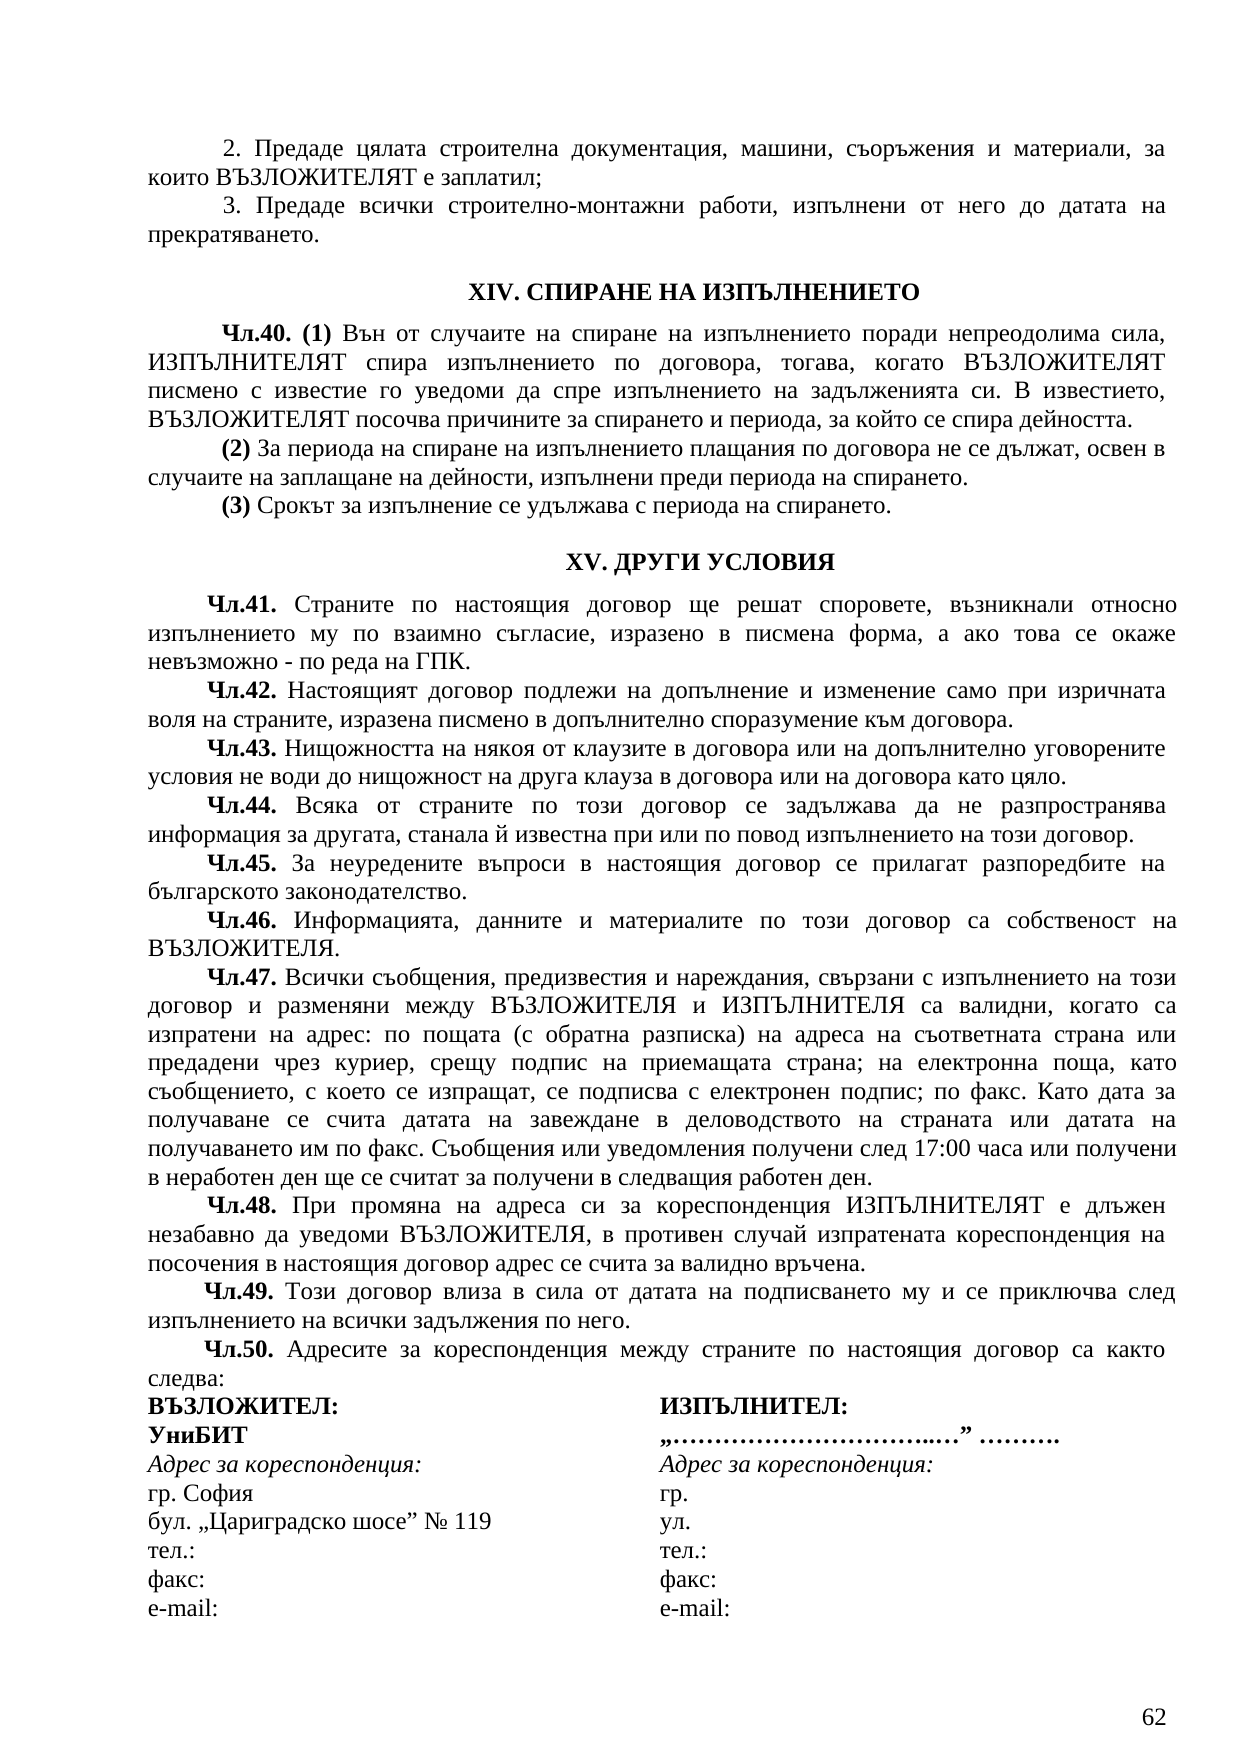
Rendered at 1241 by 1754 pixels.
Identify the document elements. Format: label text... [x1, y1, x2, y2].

table_cell тел.: [648, 1535, 1160, 1564]
text XIV. СПИРАНЕ НА ИЗПЪЛНЕНИЕТО [148, 277, 1167, 305]
text 2. Предаде цялата строителна документация, машини, съоръжения и материали, за които ВЪЗЛОЖИТЕЛЯТ е заплатил; [148, 133, 1167, 190]
text 3. Предаде всички строително-монтажни работи, изпълнени от него до датата на прекратяването. [148, 190, 1167, 248]
table_cell Адрес за кореспонденция: [648, 1449, 1160, 1478]
text Чл.47. Всички съобщения, предизвестия и нареждания, свързани с изпълнението на този договор и разменяни между ВЪЗЛОЖИТЕЛЯ и ИЗПЪЛНИТЕЛЯ са валидни, когато са изпратени на адрес: по пощата (с обратна разписка) на адреса на съответната страна или предадени чрез куриер, срещу подпис на приемащата страна; на електронна поща, като съобщението, с което се изпращат, се подписва с електронен подпис; по факс. Като дата за получаване се счита датата на завеждане в деловодството на страната или датата на получаването им по факс. Съобщения или уведомления получени след 17:00 часа или получени в неработен ден ще се считат за получени в следващия работен ден. [148, 962, 1178, 1191]
text (2) За периода на спиране на изпълнението плащания по договора не се дължат, освен в случаите на заплащане на дейности, изпълнени преди периода на спирането. [148, 433, 1167, 490]
text Чл.44. Всяка от страните по този договор се задължава да не разпространява информация за другата, станала й известна при или по повод изпълнението на този договор. [148, 790, 1167, 848]
text XV. ДРУГИ УСЛОВИЯ [148, 548, 1178, 576]
table_cell e-mail: [648, 1593, 1160, 1621]
text Чл.50. Адресите за кореспонденция между страните по настоящия договор са както следва: [148, 1334, 1167, 1391]
table_cell Адрес за кореспонденция: [136, 1449, 648, 1478]
table_cell „…………………………..…” ………. [648, 1420, 1160, 1449]
text Чл.45. За неуредените въпроси в настоящия договор се прилагат разпоредбите на българското законодателство. [148, 848, 1167, 905]
table_cell гр. София [136, 1478, 648, 1506]
table_cell ул. [648, 1506, 1160, 1535]
table_cell факс: [648, 1564, 1160, 1593]
text Чл.42. Настоящият договор подлежи на допълнение и изменение само при изричната воля на страните, изразена писмено в допълнително споразумение към договора. [148, 675, 1167, 733]
table_cell тел.: [136, 1535, 648, 1564]
table_cell УниБИТ [136, 1420, 648, 1449]
table_cell бул. „Цариградско шосе” № 119 [136, 1506, 648, 1535]
text Чл.43. Нищожността на някоя от клаузите в договора или на допълнително уговорените условия не води до нищожност на друга клауза в договора или на договора като цяло. [148, 733, 1167, 790]
table_header ИЗПЪЛНИТЕЛ: [648, 1391, 1160, 1420]
table_header ВЪЗЛОЖИТЕЛ: [136, 1391, 648, 1420]
text Чл.40. (1) Вън от случаите на спиране на изпълнението поради непреодолима сила, ИЗПЪЛНИТЕЛЯТ спира изпълнението по договора, тогава, когато ВЪЗЛОЖИТЕЛЯТ писмено с известие го уведоми да спре изпълнението на задълженията си. В известието, ВЪЗЛОЖИТЕЛЯТ посочва причините за спирането и периода, за който се спира дейността. [148, 318, 1167, 433]
text Чл.46. Информацията, данните и материалите по този договор са собственост на ВЪЗЛОЖИТЕЛЯ. [148, 905, 1178, 962]
table_cell гр. [648, 1478, 1160, 1506]
table_cell факс: [136, 1564, 648, 1593]
text (3) Срокът за изпълнение се удължава с периода на спирането. [148, 490, 1167, 519]
text Чл.49. Този договор влиза в сила от датата на подписването му и се приключва след изпълнението на всички задължения по него. [148, 1277, 1178, 1334]
text Чл.48. При промяна на адреса си за кореспонденция ИЗПЪЛНИТЕЛЯТ е длъжен незабавно да уведоми ВЪЗЛОЖИТЕЛЯ, в противен случай изпратената кореспонденция на посочения в настоящия договор адрес се счита за валидно връчена. [148, 1191, 1167, 1277]
text Чл.41. Страните по настоящия договор ще решат споровете, възникнали относно изпълнението му по взаимно съгласие, изразено в писмена форма, а ако това се окаже невъзможно - по реда на ГПК. [148, 589, 1178, 675]
table_cell e-mail: [136, 1593, 648, 1621]
